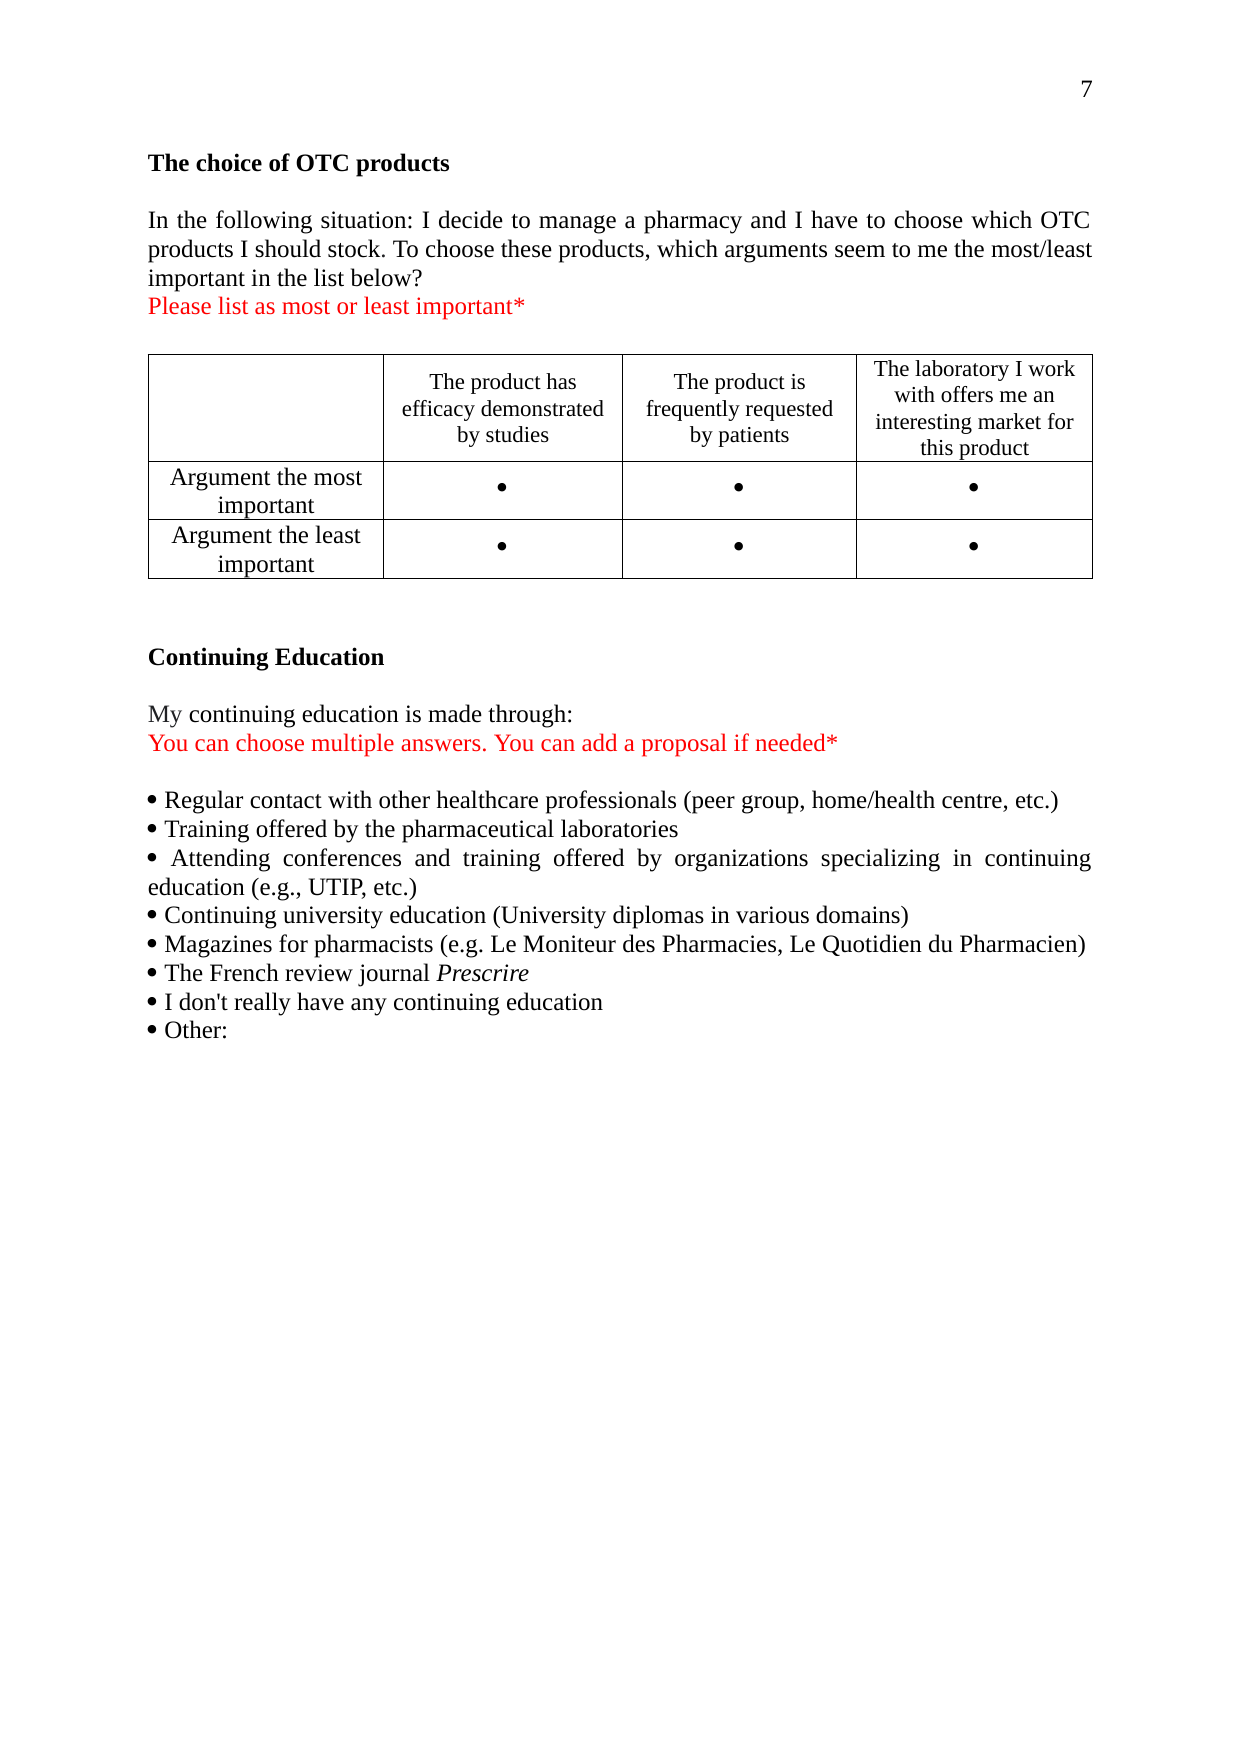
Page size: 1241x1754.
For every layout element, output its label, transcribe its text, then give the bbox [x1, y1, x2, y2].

text My continuing education is made through: [148, 699, 1093, 728]
table_cell [384, 462, 622, 519]
text The French review journal Prescrire [148, 958, 1093, 987]
text Training offered by the pharmaceutical laboratories [148, 814, 1093, 843]
table_cell [623, 462, 856, 519]
text I don't really have any continuing education [148, 987, 1093, 1015]
text The choice of OTC products [148, 148, 1093, 176]
text Continuing university education (University diplomas in various domains) [148, 900, 1093, 929]
table_cell [857, 462, 1092, 519]
text Please list as most or least important* [148, 291, 1093, 320]
text Other: [148, 1015, 1093, 1044]
text Attending conferences and training offered by organizations specializing in continuing education (e.g., UTIP, etc.) [148, 843, 1093, 900]
table_cell Argument the least important [149, 520, 383, 578]
table_cell [857, 520, 1092, 578]
text In the following situation: I decide to manage a pharmacy and I have to choose which OTC products I should stock. To choose these products, which arguments seem to me the most/least important in the list below? [148, 205, 1093, 291]
table_cell [384, 520, 622, 578]
text Magazines for pharmacists (e.g. Le Moniteur des Pharmacies, Le Quotidien du Pharmacien) [148, 929, 1093, 958]
table_header [149, 355, 383, 461]
text Regular contact with other healthcare professionals (peer group, home/health centre, etc.) [148, 785, 1093, 814]
table_header The product is frequently requested by patients [623, 355, 856, 461]
table_cell [623, 520, 856, 578]
text Continuing Education [148, 642, 1093, 670]
table_header The laboratory I work with offers me an interesting market for this product [857, 355, 1092, 461]
table_header The product has efficacy demonstrated by studies [384, 355, 622, 461]
table_cell Argument the most important [149, 462, 383, 519]
text You can choose multiple answers. You can add a proposal if needed* [148, 728, 1093, 757]
